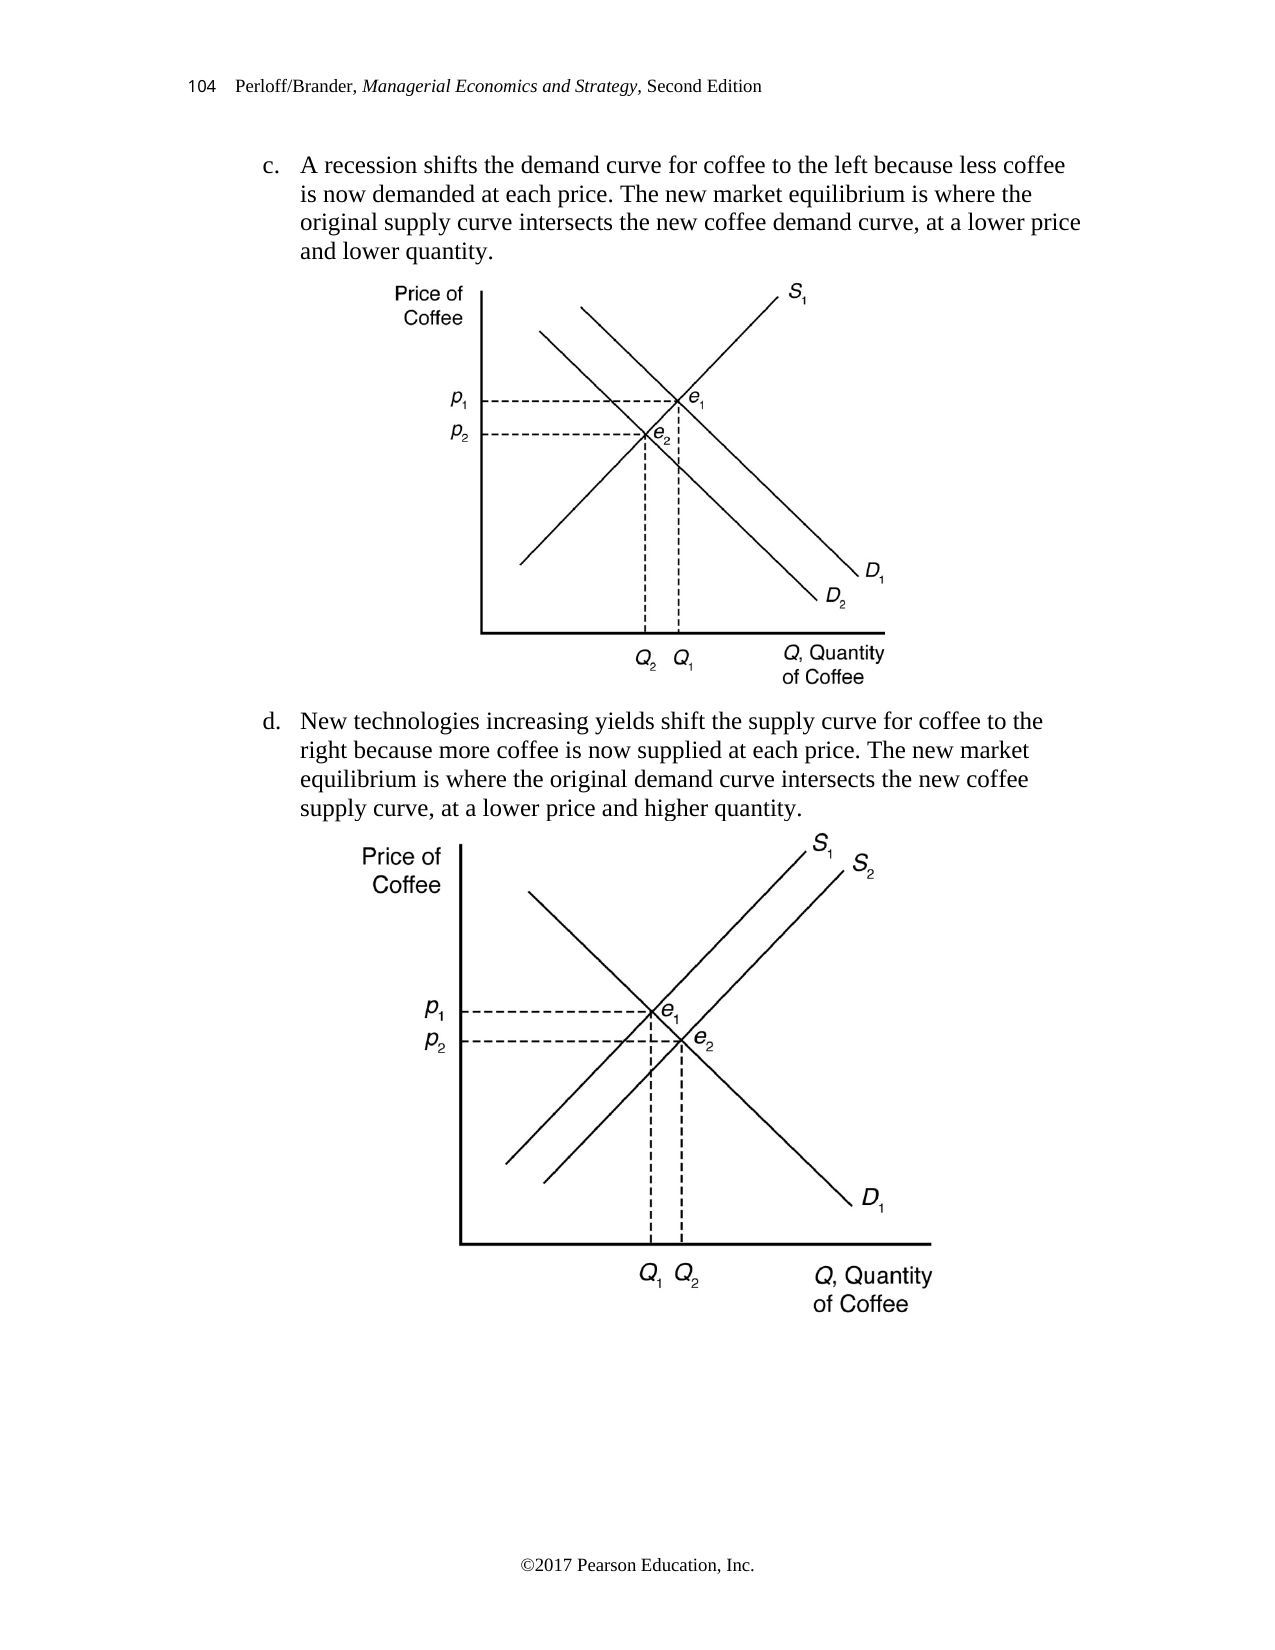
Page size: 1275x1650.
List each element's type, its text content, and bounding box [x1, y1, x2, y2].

picture [341, 821, 934, 1324]
list A recession shifts the demand curve for coffee to the left because less coffee is now demanded at each price. The new market equilibrium is where the original supply curve intersects the new coffee demand curve, at a lower price and lower quantity. [262, 150, 1087, 265]
list New technologies increasing yields shift the supply curve for coffee to the right because more coffee is now supplied at each price. The new market equilibrium is where the original demand curve intersects the new coffee supply curve, at a lower price and higher quantity. [262, 706, 1087, 821]
picture [389, 265, 885, 694]
